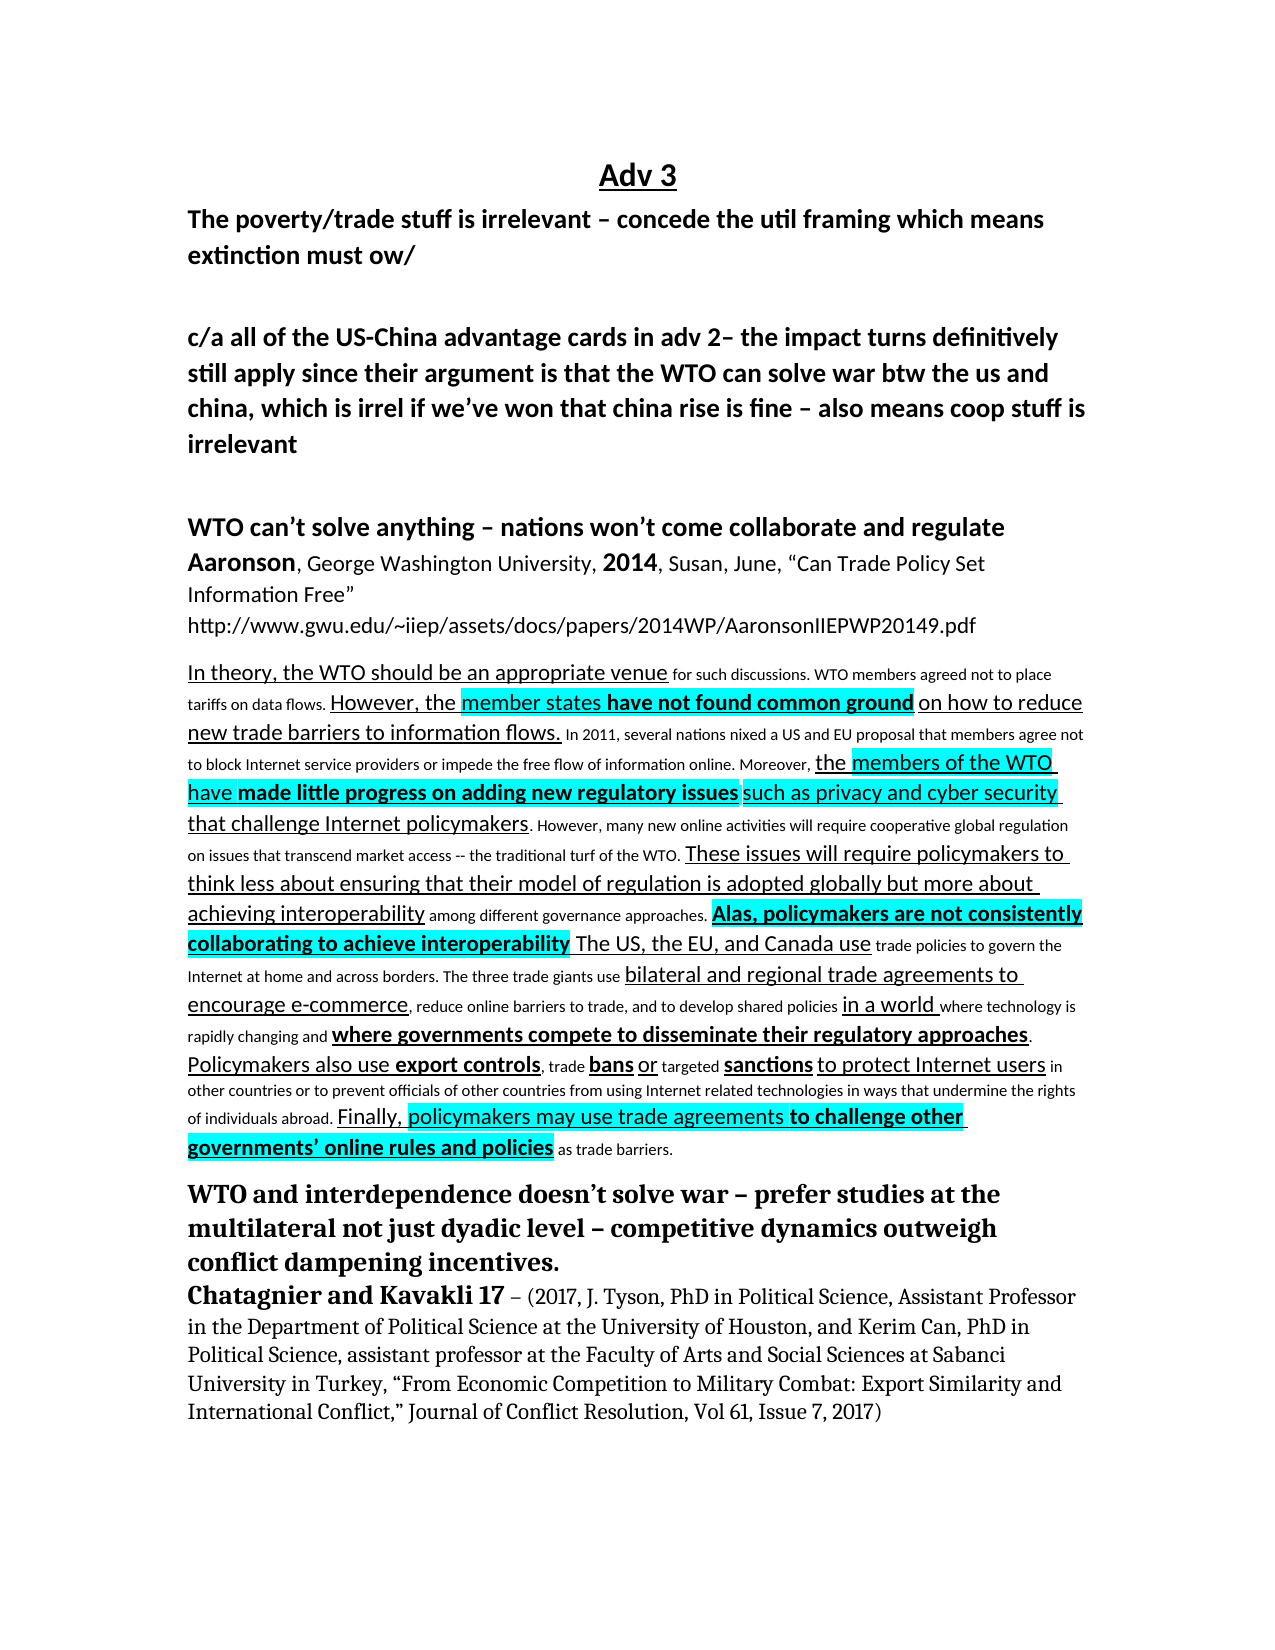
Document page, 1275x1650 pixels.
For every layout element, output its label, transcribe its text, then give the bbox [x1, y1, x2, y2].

subtitle Adv 3 [187, 154, 1087, 195]
text Chatagnier and Kavakli 17 – (2017, J. Tyson, PhD in Political Science, Assistant Professor in the Department of Political Science at the University of Houston, and Kerim Can, PhD in Political Science, assistant professor at the Faculty of Arts and Social Sciences at Sabanci University in Turkey, “From Economic Competition to Military Combat: Export Similarity and International Conflict,” Journal of Conflict Resolution, Vol 61, Issue 7, 2017) [187, 1280, 1087, 1455]
text In theory, the WTO should be an appropriate venue for such discussions. WTO members agreed not to place tariffs on data flows. However, the member states have not found common ground on how to reduce new trade barriers to information flows. In 2011, several nations nixed a US and EU proposal that members agree not to block Internet service providers or impede the free flow of information online. Moreover, the members of the WTO have made little progress on adding new regulatory issues such as privacy and cyber security that challenge Internet policymakers. However, many new online activities will require cooperative global regulation on issues that transcend market access -- the traditional turf of the WTO. These issues will require policymakers to think less about ensuring that their model of regulation is adopted globally but more about achieving interoperability among different governance approaches. Alas, policymakers are not consistently collaborating to achieve interoperability The US, the EU, and Canada use trade policies to govern the Internet at home and across borders. The three trade giants use bilateral and regional trade agreements to encourage e-commerce, reduce online barriers to trade, and to develop shared policies in a world where technology is rapidly changing and where governments compete to disseminate their regulatory approaches. Policymakers also use export controls, trade bans or targeted sanctions to protect Internet users in other countries or to prevent officials of other countries from using Internet related technologies in ways that undermine the rights of individuals abroad. Finally, policymakers may use trade agreements to challenge other governments’ online rules and policies as trade barriers. [187, 658, 1087, 1161]
text Aaronson, George Washington University, 2014, Susan, June, “Can Trade Policy Set Information Free” http://www.gwu.edu/~iiep/assets/docs/papers/2014WP/AaronsonIIEPWP20149.pdf [187, 545, 1087, 639]
subtitle WTO and interdependence doesn’t solve war – prefer studies at the multilateral not just dyadic level – competitive dynamics outweigh conflict dampening incentives. [187, 1179, 1087, 1278]
subtitle The poverty/trade stuff is irrelevant – concede the util framing which means extinction must ow/ [187, 202, 1087, 271]
subtitle c/a all of the US-China advantage cards in adv 2– the impact turns definitively still apply since their argument is that the WTO can solve war btw the us and china, which is irrel if we’ve won that china rise is fine – also means coop stuff is irrelevant [187, 320, 1087, 460]
subtitle WTO can’t solve anything – nations won’t come collaborate and regulate [187, 510, 1087, 543]
